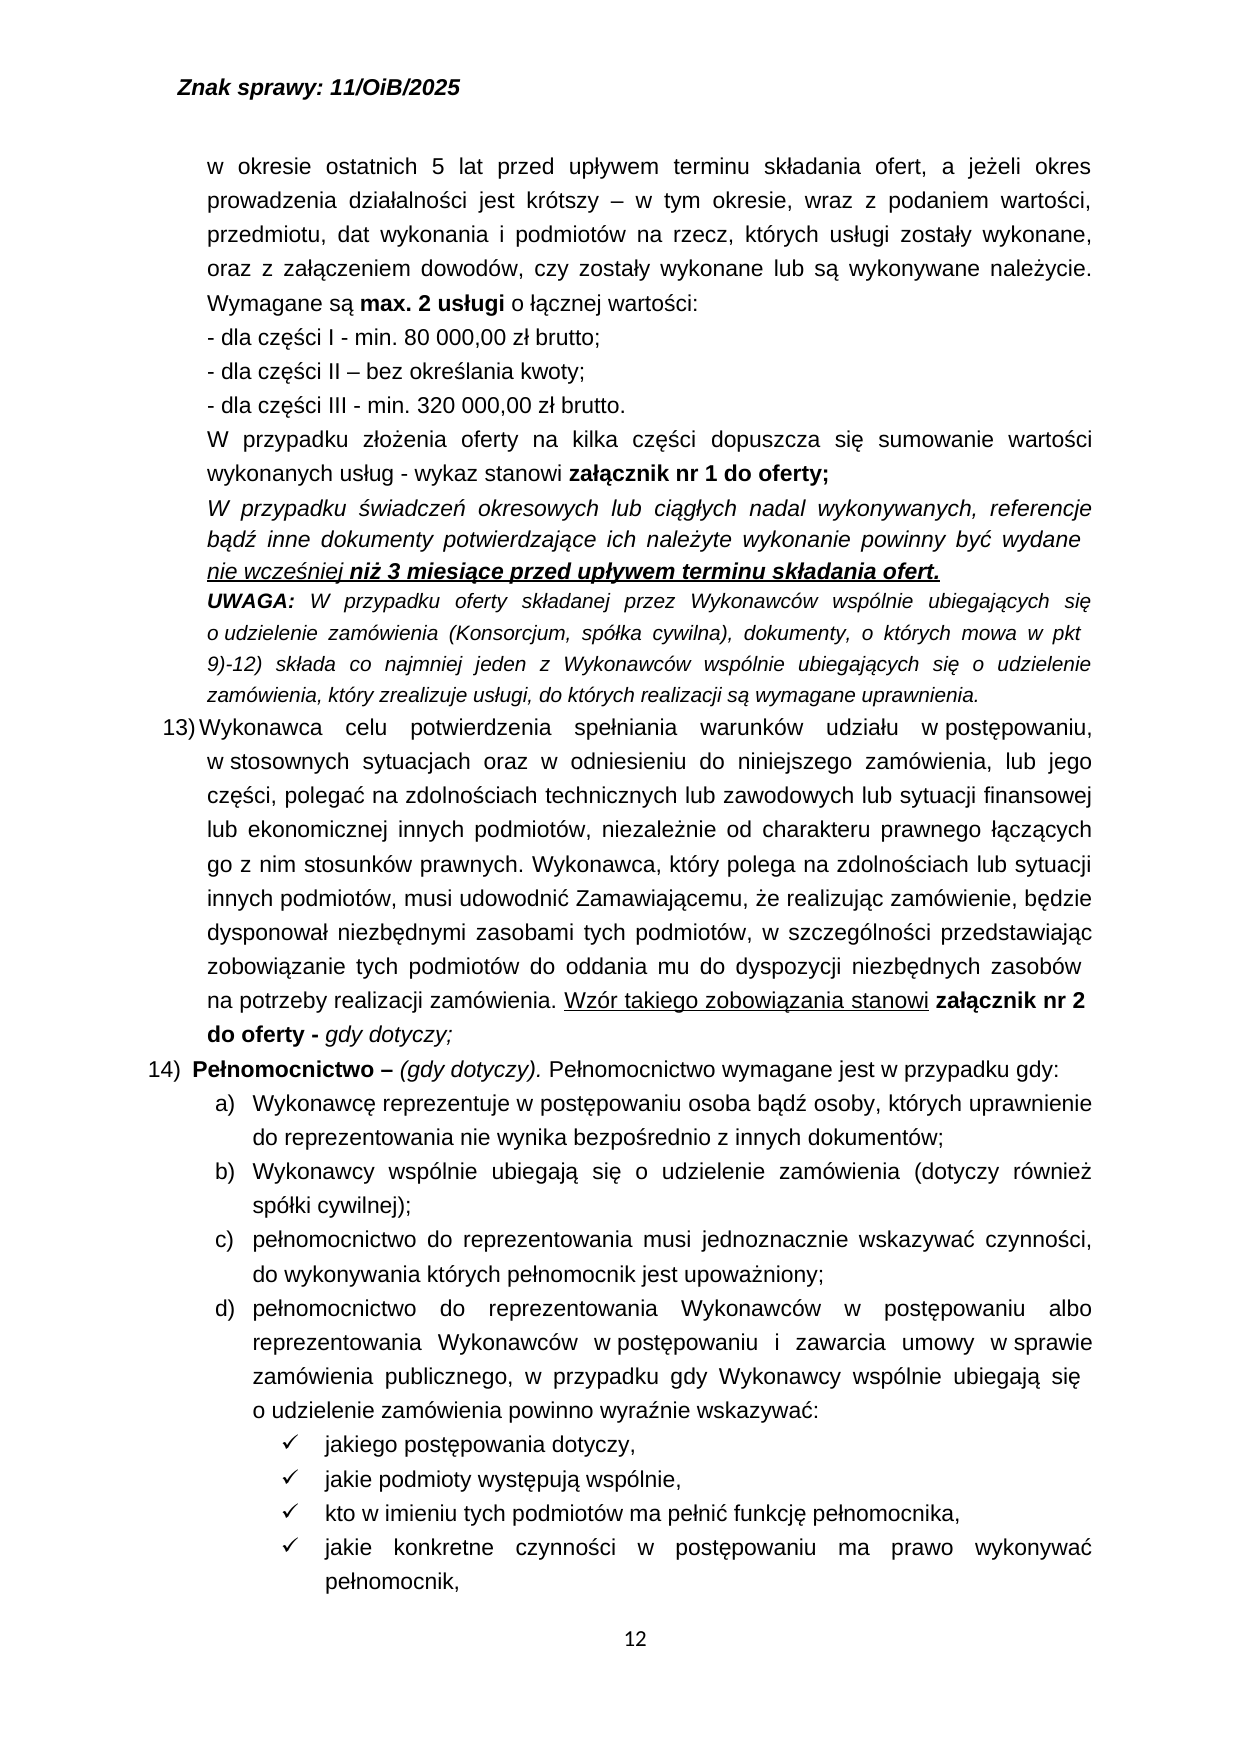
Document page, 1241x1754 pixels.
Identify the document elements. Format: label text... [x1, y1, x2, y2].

list UWAGA: W przypadku oferty składanej przez Wykonawców wspólnie ubiegających się o udzielenie zamówienia (Konsorcjum, spółka cywilna), dokumenty, o których mowa w pkt 9)-12) składa co najmniej jeden z Wykonawców wspólnie ubiegających się o udzielenie zamówienia, który zrealizuje usługi, do których realizacji są wymagane uprawnienia. [207, 589, 1092, 707]
list - dla części III - min. 320 000,00 zł brutto. [207, 392, 1092, 418]
list pełnomocnictwo do reprezentowania musi jednoznacznie wskazywać czynności, do wykonywania których pełnomocnik jest upoważniony; [215, 1226, 1092, 1287]
list Pełnomocnictwo – (gdy dotyczy). Pełnomocnictwo wymagane jest w przypadku gdy: [148, 1056, 1092, 1082]
list pełnomocnictwo do reprezentowania Wykonawców w postępowaniu albo reprezentowania Wykonawców w postępowaniu i zawarcia umowy w sprawie zamówienia publicznego, w przypadku gdy Wykonawcy wspólnie ubiegają się o udzielenie zamówienia powinno wyraźnie wskazywać: [215, 1295, 1092, 1423]
list - dla części I - min. 80 000,00 zł brutto; [207, 324, 1092, 350]
list W przypadku świadczeń okresowych lub ciągłych nadal wykonywanych, referencje bądź inne dokumenty potwierdzające ich należyte wykonanie powinny być wydane nie wcześniej niż 3 miesiące przed upływem terminu składania ofert. [207, 494, 1092, 584]
list kto w imieniu tych podmiotów ma pełnić funkcję pełnomocnika, [281, 1500, 1092, 1526]
list Wykonawca celu potwierdzenia spełniania warunków udziału w postępowaniu, w stosownych sytuacjach oraz w odniesieniu do niniejszego zamówienia, lub jego części, polegać na zdolnościach technicznych lub zawodowych lub sytuacji finansowej lub ekonomicznej innych podmiotów, niezależnie od charakteru prawnego łączących go z nim stosunków prawnych. Wykonawca, który polega na zdolnościach lub sytuacji innych podmiotów, musi udowodnić Zamawiającemu, że realizując zamówienie, będzie dysponował niezbędnymi zasobami tych podmiotów, w szczególności przedstawiając zobowiązanie tych podmiotów do oddania mu do dyspozycji niezbędnych zasobów na potrzeby realizacji zamówienia. Wzór takiego zobowiązania stanowi załącznik nr 2 do oferty - gdy dotyczy; [162, 714, 1092, 1048]
list jakie konkretne czynności w postępowaniu ma prawo wykonywać pełnomocnik, [281, 1534, 1092, 1594]
list Wykonawcy wspólnie ubiegają się o udzielenie zamówienia (dotyczy również spółki cywilnej); [215, 1158, 1092, 1218]
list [162, 153, 1092, 316]
list - dla części II – bez określania kwoty; [207, 358, 1092, 384]
list jakie podmioty występują wspólnie, [281, 1466, 1092, 1492]
list jakiego postępowania dotyczy, [281, 1431, 1092, 1458]
list W przypadku złożenia oferty na kilka części dopuszcza się sumowanie wartości wykonanych usług - wykaz stanowi załącznik nr 1 do oferty; [207, 426, 1092, 487]
list Wykonawcę reprezentuje w postępowaniu osoba bądź osoby, których uprawnienie do reprezentowania nie wynika bezpośrednio z innych dokumentów; [215, 1090, 1092, 1150]
